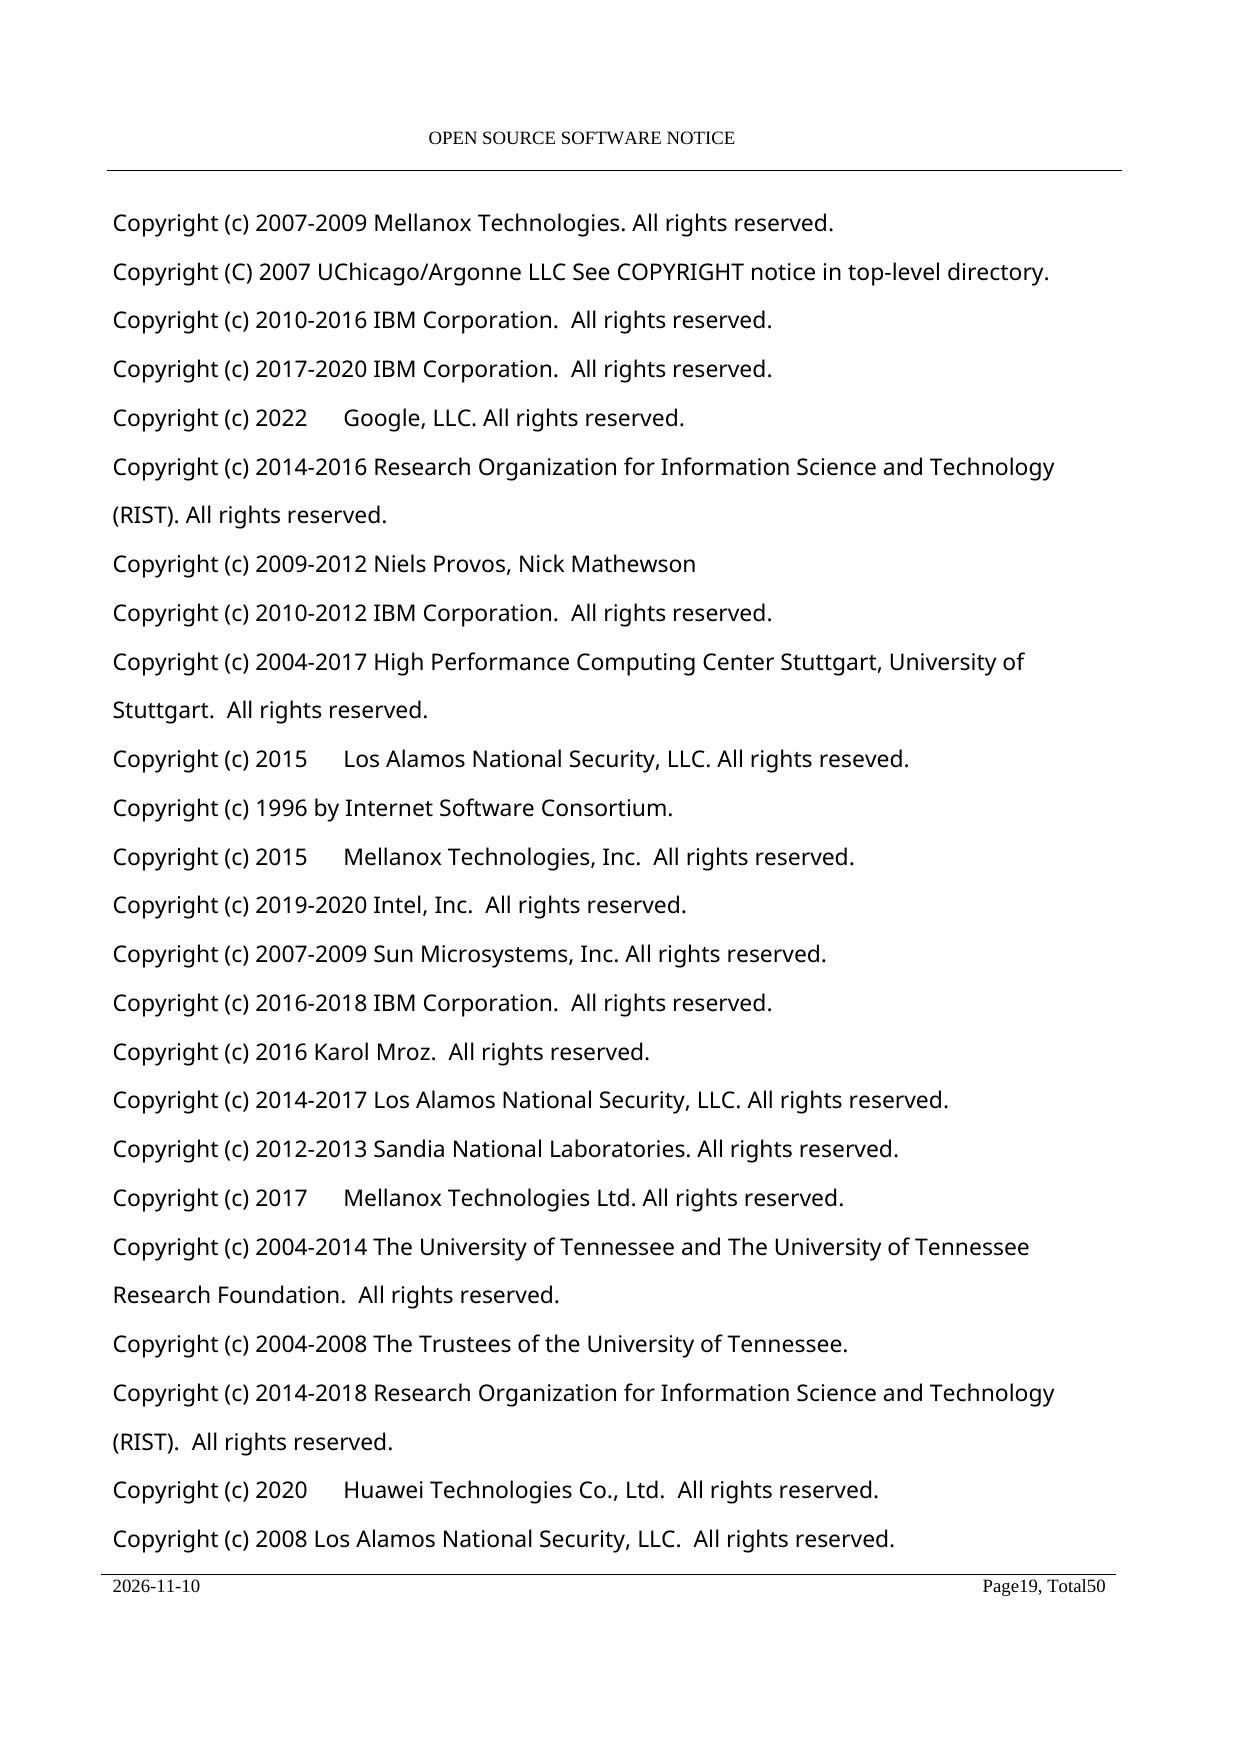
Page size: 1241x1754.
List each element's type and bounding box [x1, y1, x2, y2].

text [112, 206, 1128, 1555]
